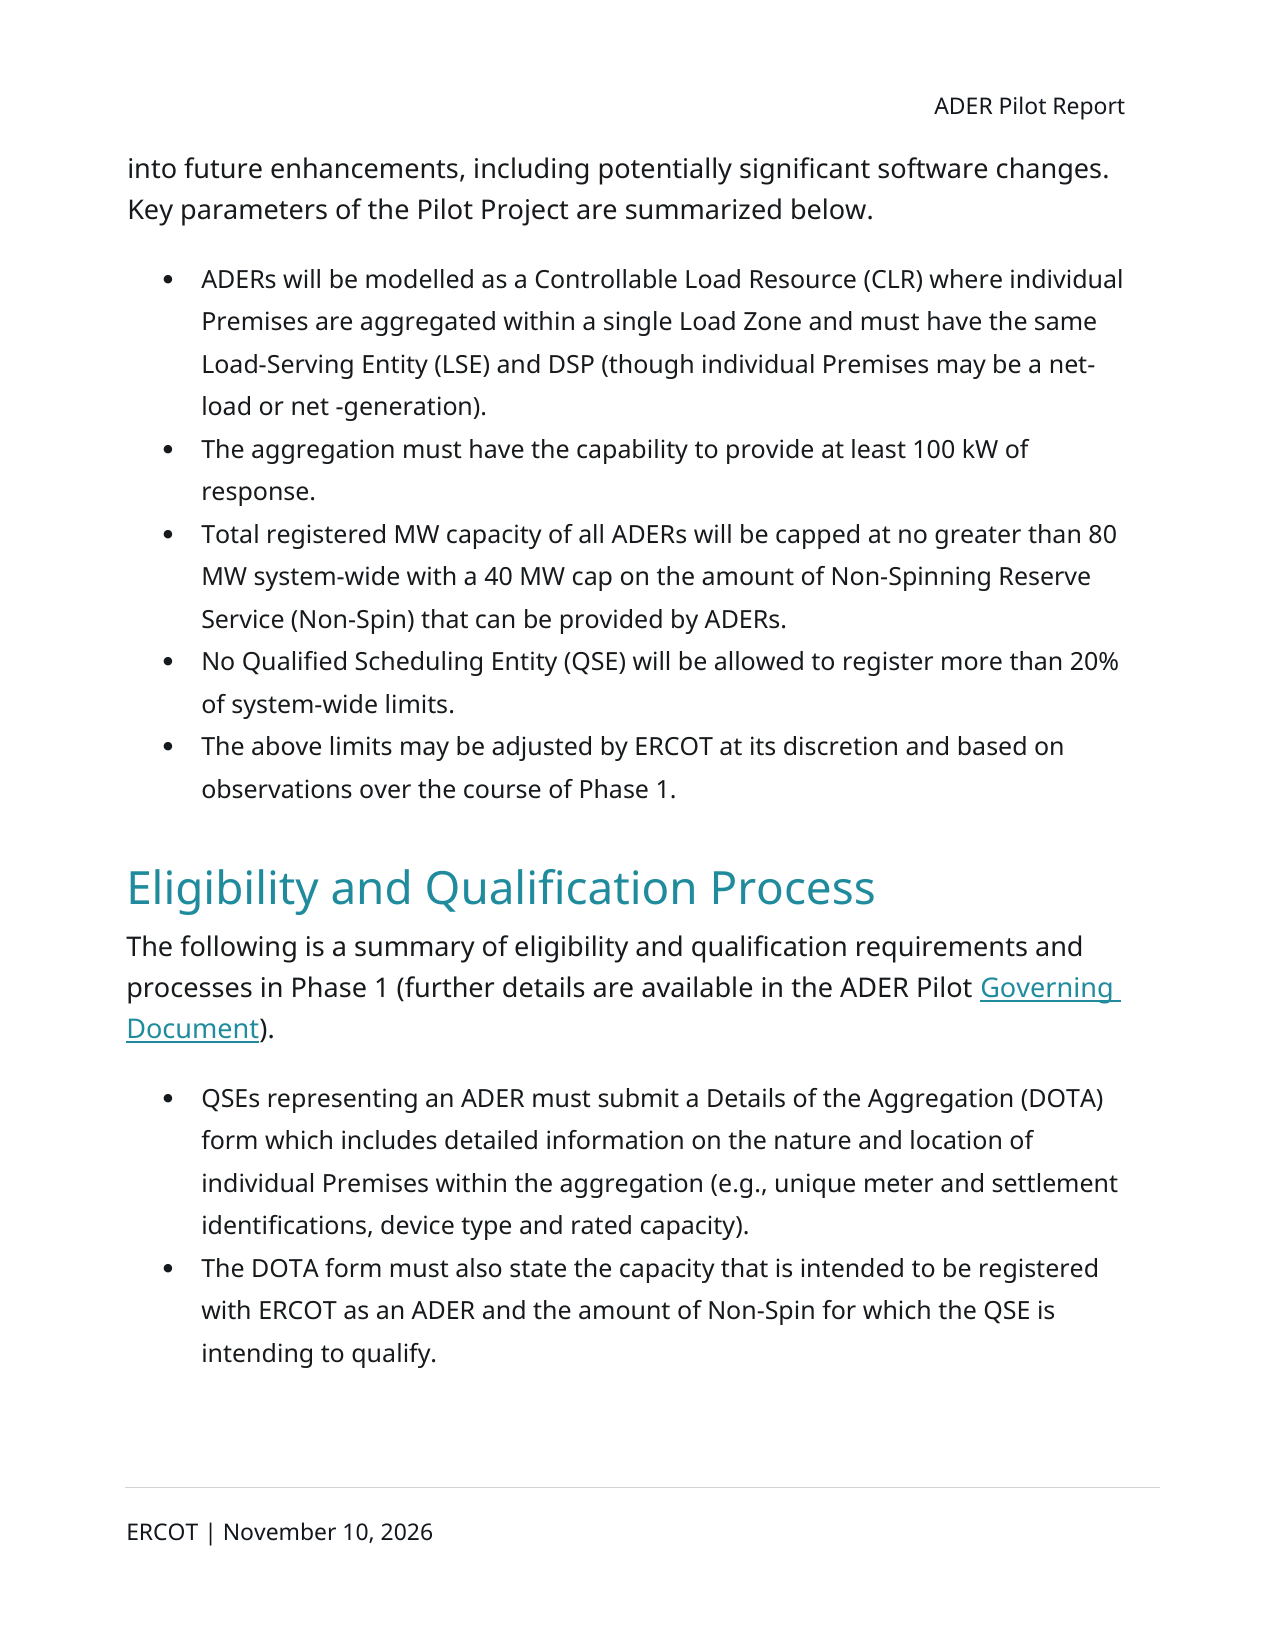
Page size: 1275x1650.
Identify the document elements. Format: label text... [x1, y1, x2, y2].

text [126, 150, 1125, 228]
list No Qualified Scheduling Entity (QSE) will be allowed to register more than 20% of system-wide limits. [163, 644, 1125, 721]
list The above limits may be adjusted by ERCOT at its discretion and based on observations over the course of Phase 1. [163, 729, 1125, 806]
list QSEs representing an ADER must submit a Details of the Aggregation (DOTA) form which includes detailed information on the nature and location of individual Premises within the aggregation (e.g., unique meter and settlement identifications, device type and rated capacity). [163, 1080, 1125, 1242]
list Total registered MW capacity of all ADERs will be capped at no greater than 80 MW system-wide with a 40 MW cap on the amount of Non-Spinning Reserve Service (Non-Spin) that can be provided by ADERs. [163, 517, 1125, 636]
list The DOTA form must also state the capacity that is intended to be registered with ERCOT as an ADER and the amount of Non-Spin for which the QSE is intending to qualify. [163, 1250, 1125, 1369]
text The following is a summary of eligibility and qualification requirements and processes in Phase 1 (further details are available in the ADER Pilot Governing Document). [126, 928, 1125, 1046]
list The aggregation must have the capability to provide at least 100 kW of response. [163, 432, 1125, 508]
subtitle Eligibility and Qualification Process [126, 856, 1108, 918]
list ADERs will be modelled as a Controllable Load Resource (CLR) where individual Premises are aggregated within a single Load Zone and must have the same Load-Serving Entity (LSE) and DSP (though individual Premises may be a net-load or net -generation). [163, 262, 1125, 423]
